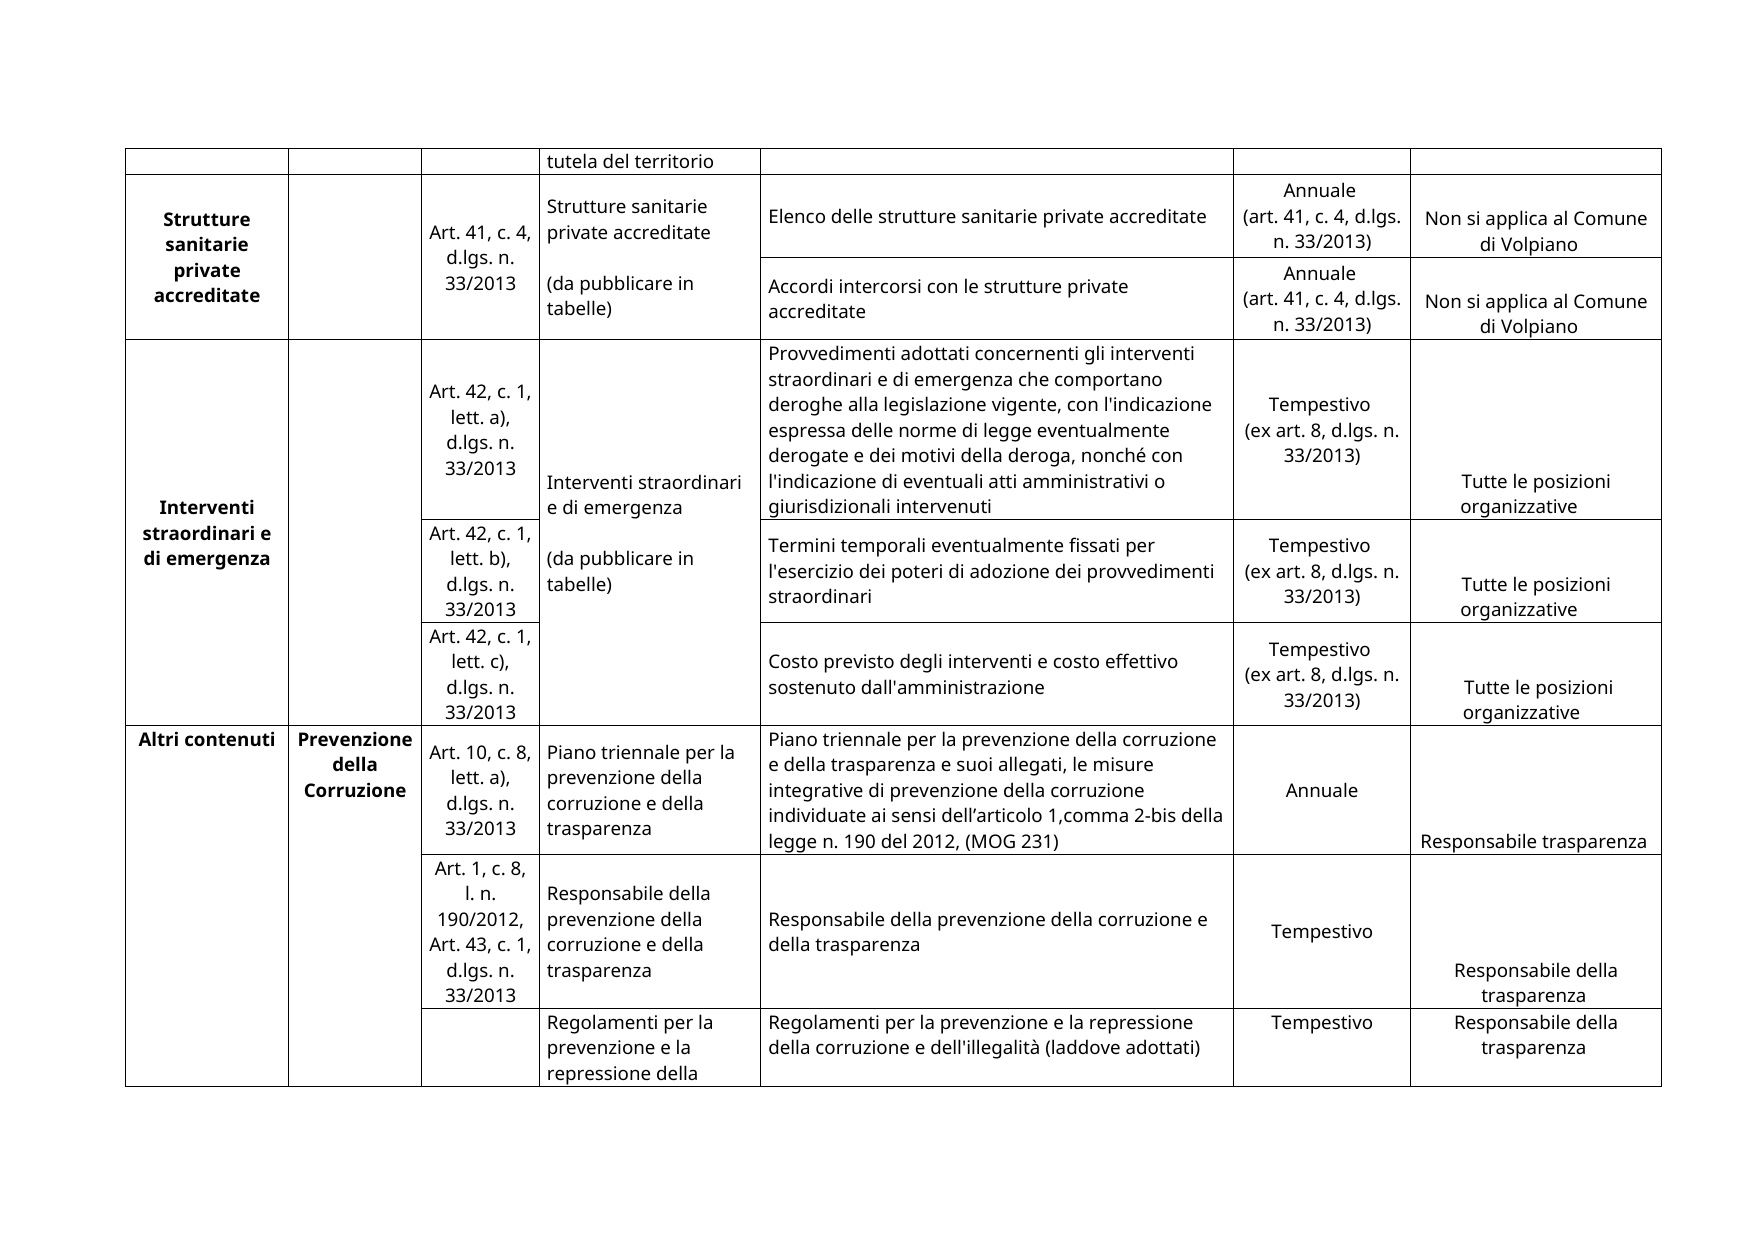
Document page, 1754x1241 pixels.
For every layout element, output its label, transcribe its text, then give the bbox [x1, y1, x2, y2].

table_cell Art. 41, c. 4, d.lgs. n. 33/2013 [422, 175, 539, 339]
table_cell Tempestivo (ex art. 8, d.lgs. n. 33/2013) [1234, 520, 1410, 622]
table_cell Art. 42, c. 1, lett. a), d.lgs. n. 33/2013 [422, 340, 539, 519]
table_cell Altri contenuti [126, 726, 288, 1086]
table_cell Responsabile della prevenzione della corruzione e della trasparenza [540, 855, 760, 1008]
table_cell Art. 42, c. 1, lett. b), d.lgs. n. 33/2013 [422, 520, 539, 622]
table_cell Piano triennale per la prevenzione della corruzione e della trasparenza [540, 726, 760, 854]
table_cell Responsabile trasparenza [1411, 726, 1661, 854]
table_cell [761, 149, 1233, 174]
table_cell Annuale (art. 41, c. 4, d.lgs. n. 33/2013) [1234, 175, 1410, 257]
table_cell Non si applica al Comune di Volpiano [1411, 175, 1661, 257]
table_cell Art. 10, c. 8, lett. a), d.lgs. n. 33/2013 [422, 726, 539, 854]
table_cell Art. 42, c. 1, lett. c), d.lgs. n. 33/2013 [422, 623, 539, 725]
table_cell Prevenzione della Corruzione [289, 726, 421, 1086]
table_cell Accordi intercorsi con le strutture private accreditate [761, 258, 1233, 339]
table_cell Art. 1, c. 8, l. n. 190/2012, Art. 43, c. 1, d.lgs. n. 33/2013 [422, 855, 539, 1008]
table_cell Tutte le posizioni organizzative [1411, 340, 1661, 519]
table_cell Responsabile della prevenzione della corruzione e della trasparenza [761, 855, 1233, 1008]
table_cell Provvedimenti adottati concernenti gli interventi straordinari e di emergenza che comportano deroghe alla legislazione vigente, con l'indicazione espressa delle norme di legge eventualmente derogate e dei motivi della deroga, nonché con l'indicazione di eventuali atti amministrativi o giurisdizionali intervenuti [761, 340, 1233, 519]
table_cell Termini temporali eventualmente fissati per l'esercizio dei poteri di adozione dei provvedimenti straordinari [761, 520, 1233, 622]
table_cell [540, 149, 760, 174]
table_cell Tempestivo (ex art. 8, d.lgs. n. 33/2013) [1234, 340, 1410, 519]
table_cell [1411, 1009, 1661, 1086]
table_cell Elenco delle strutture sanitarie private accreditate [761, 175, 1233, 257]
table_cell Non si applica al Comune di Volpiano [1411, 258, 1661, 339]
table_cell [540, 1009, 760, 1086]
table_cell [289, 175, 421, 339]
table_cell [1234, 149, 1410, 174]
table_cell Annuale [1234, 726, 1410, 854]
table_cell Tutte le posizioni organizzative [1411, 623, 1661, 725]
table_cell Responsabile della trasparenza [1411, 855, 1661, 1008]
table_cell [422, 1009, 539, 1086]
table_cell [761, 1009, 1233, 1086]
table_cell Tempestivo (ex art. 8, d.lgs. n. 33/2013) [1234, 623, 1410, 725]
table_cell Interventi straordinari e di emergenza (da pubblicare in tabelle) [540, 340, 760, 725]
table_cell Piano triennale per la prevenzione della corruzione e della trasparenza e suoi allegati, le misure integrative di prevenzione della corruzione individuate ai sensi dell’articolo 1,comma 2-bis della legge n. 190 del 2012, (MOG 231) [761, 726, 1233, 854]
table_cell Strutture sanitarie private accreditate (da pubblicare in tabelle) [540, 175, 760, 339]
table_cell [1411, 149, 1661, 174]
table_cell Tutte le posizioni organizzative [1411, 520, 1661, 622]
table_cell Costo previsto degli interventi e costo effettivo sostenuto dall'amministrazione [761, 623, 1233, 725]
table_cell Strutture sanitarie private accreditate [126, 175, 288, 339]
table_cell [289, 340, 421, 725]
table_cell Tempestivo [1234, 855, 1410, 1008]
table_cell Annuale (art. 41, c. 4, d.lgs. n. 33/2013) [1234, 258, 1410, 339]
table_cell Tempestivo [1234, 1009, 1410, 1086]
table_cell Interventi straordinari e di emergenza [126, 340, 288, 725]
